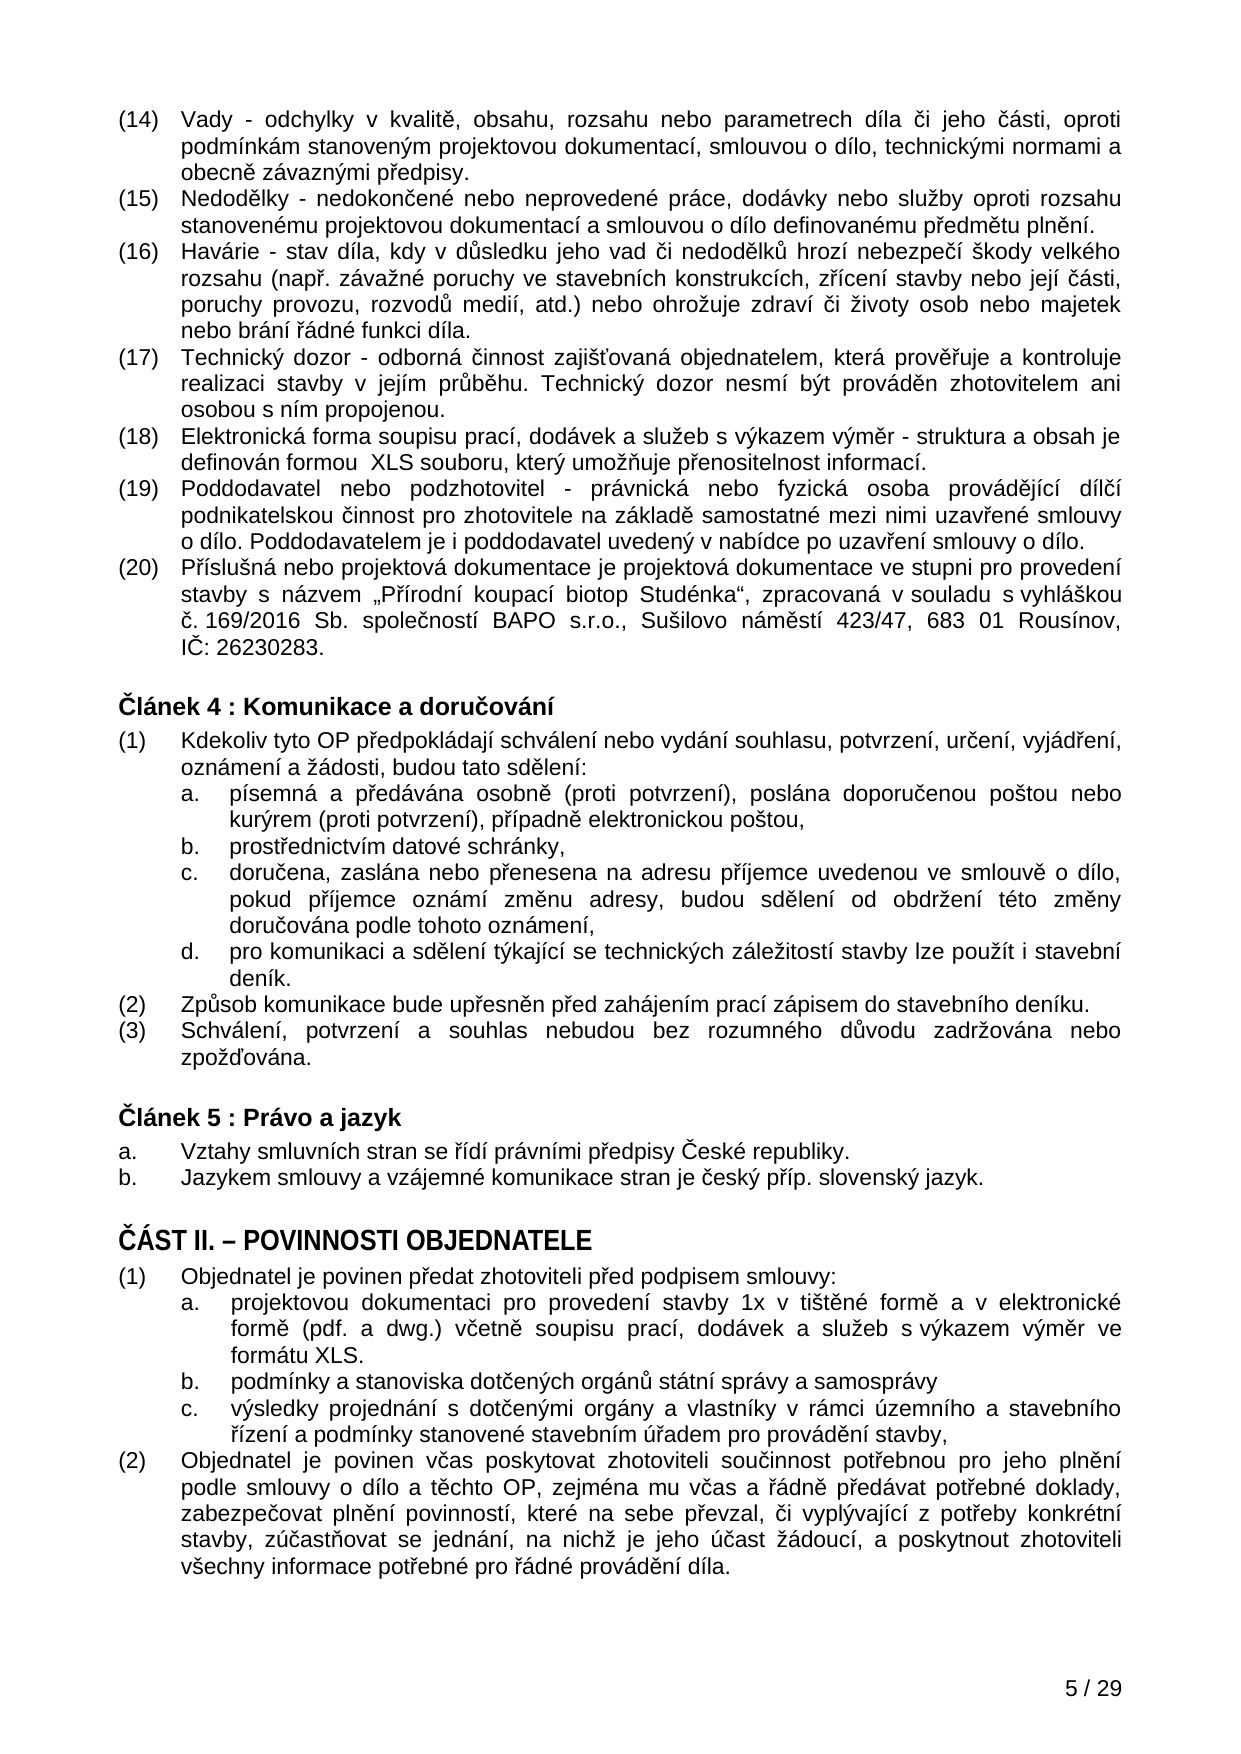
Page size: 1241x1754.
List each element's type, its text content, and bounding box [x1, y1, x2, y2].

list Jazykem smlouvy a vzájemné komunikace stran je český příp. slovenský jazyk. [118, 1164, 1122, 1190]
list Poddodavatel nebo podzhotovitel - právnická nebo fyzická osoba provádějící dílčí podnikatelskou činnost pro zhotovitele na základě samostatné mezi nimi uzavřené smlouvy o dílo. Poddodavatelem je i poddodavatel uvedený v nabídce po uzavření smlouvy o dílo. [118, 475, 1122, 554]
list doručena, zaslána nebo přenesena na adresu příjemce uvedenou ve smlouvě o dílo, pokud příjemce oznámí změnu adresy, budou sdělení od obdržení této změny doručována podle tohoto oznámení, [181, 859, 1122, 938]
list písemná a předávána osobně (proti potvrzení), poslána doporučenou poštou nebo kurýrem (proti potvrzení), případně elektronickou poštou, [181, 780, 1122, 833]
list Kdekoliv tyto OP předpokládají schválení nebo vydání souhlasu, potvrzení, určení, vyjádření, oznámení a žádosti, budou tato sdělení: [118, 727, 1122, 780]
list Nedodělky - nedokončené nebo neprovedené práce, dodávky nebo služby oproti rozsahu stanovenému projektovou dokumentací a smlouvou o dílo definovanému předmětu plnění. [118, 185, 1122, 238]
list Způsob komunikace bude upřesněn před zahájením prací zápisem do stavebního deníku. [118, 991, 1122, 1017]
list Elektronická forma soupisu prací, dodávek a služeb s výkazem výměr - struktura a obsah je definován formou XLS souboru, který umožňuje přenositelnost informací. [118, 423, 1122, 475]
subtitle ČÁST II. – POVINNOSTI OBJEDNATELE [118, 1223, 1122, 1256]
list Havárie - stav díla, kdy v důsledku jeho vad či nedodělků hrozí nebezpečí škody velkého rozsahu (např. závažné poruchy ve stavebních konstrukcích, zřícení stavby nebo její části, poruchy provozu, rozvodů medií, atd.) nebo ohrožuje zdraví či životy osob nebo majetek nebo brání řádné funkci díla. [118, 238, 1122, 343]
list projektovou dokumentaci pro provedení stavby 1x v tištěné formě a v elektronické formě (pdf. a dwg.) včetně soupisu prací, dodávek a služeb s výkazem výměr ve formátu XLS. [181, 1289, 1122, 1368]
list Schválení, potvrzení a souhlas nebudou bez rozumného důvodu zadržována nebo zpožďována. [118, 1017, 1122, 1070]
list prostřednictvím datové schránky, [181, 833, 1122, 859]
list Vady - odchylky v kvalitě, obsahu, rozsahu nebo parametrech díla či jeho části, oproti podmínkám stanoveným projektovou dokumentací, smlouvou o dílo, technickými normami a obecně závaznými předpisy. [118, 106, 1122, 185]
list Objednatel je povinen předat zhotoviteli před podpisem smlouvy: [118, 1263, 1122, 1289]
list Vztahy smluvních stran se řídí právními předpisy České republiky. [118, 1138, 1122, 1164]
subtitle Článek 4 : Komunikace a doručování [118, 692, 1122, 721]
list pro komunikaci a sdělení týkající se technických záležitostí stavby lze použít i stavební deník. [181, 938, 1122, 991]
list výsledky projednání s dotčenými orgány a vlastníky v rámci územního a stavebního řízení a podmínky stanovené stavebním úřadem pro provádění stavby, [181, 1394, 1122, 1447]
list Objednatel je povinen včas poskytovat zhotoviteli součinnost potřebnou pro jeho plnění podle smlouvy o dílo a těchto OP, zejména mu včas a řádně předávat potřebné doklady, zabezpečovat plnění povinností, které na sebe převzal, či vyplývající z potřeby konkrétní stavby, zúčastňovat se jednání, na nichž je jeho účast žádoucí, a poskytnout zhotoviteli všechny informace potřebné pro řádné provádění díla. [118, 1447, 1122, 1579]
subtitle Článek 5 : Právo a jazyk [118, 1103, 1122, 1131]
list Technický dozor - odborná činnost zajišťovaná objednatelem, která prověřuje a kontroluje realizaci stavby v jejím průběhu. Technický dozor nesmí být prováděn zhotovitelem ani osobou s ním propojenou. [118, 343, 1122, 423]
list Příslušná nebo projektová dokumentace je projektová dokumentace ve stupni pro provedení stavby s názvem „Přírodní koupací biotop Studénka“, zpracovaná v souladu s vyhláškou č. 169/2016 Sb. společností BAPO s.r.o., Sušilovo náměstí 423/47, 683 01 Rousínov, IČ: 26230283. [118, 554, 1122, 660]
list podmínky a stanoviska dotčených orgánů státní správy a samosprávy [181, 1368, 1122, 1394]
